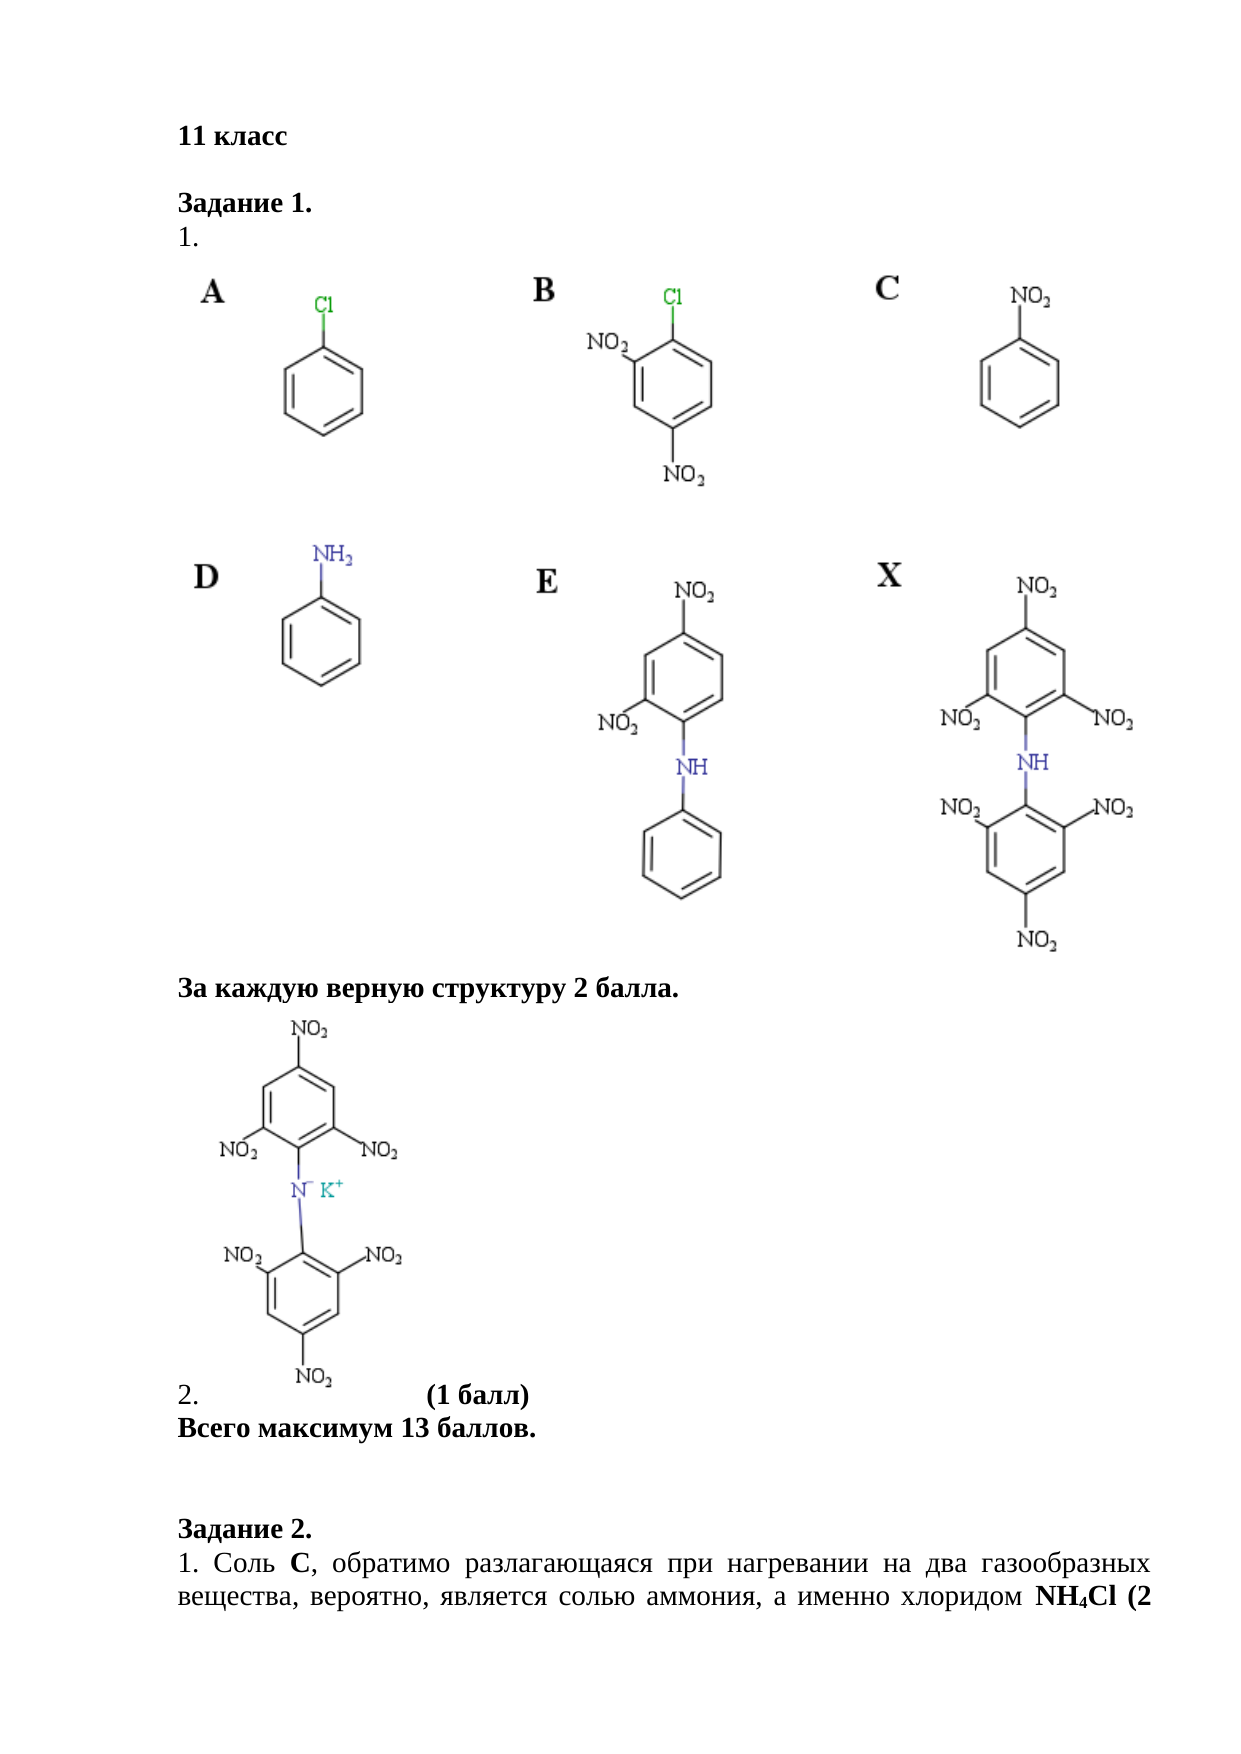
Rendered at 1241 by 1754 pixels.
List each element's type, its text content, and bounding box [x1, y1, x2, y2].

text 2. (1 балл) [177, 1004, 1152, 1411]
text За каждую верную структуру 2 балла. [177, 971, 1152, 1004]
text Всего максимум 13 баллов. [177, 1411, 1152, 1444]
text 1. [177, 219, 1152, 252]
picture [206, 1003, 419, 1405]
text Задание 2. [177, 1511, 1152, 1545]
text 11 класс [177, 118, 1152, 152]
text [177, 1545, 1152, 1612]
picture [177, 252, 1152, 971]
text Задание 1. [177, 185, 1152, 219]
